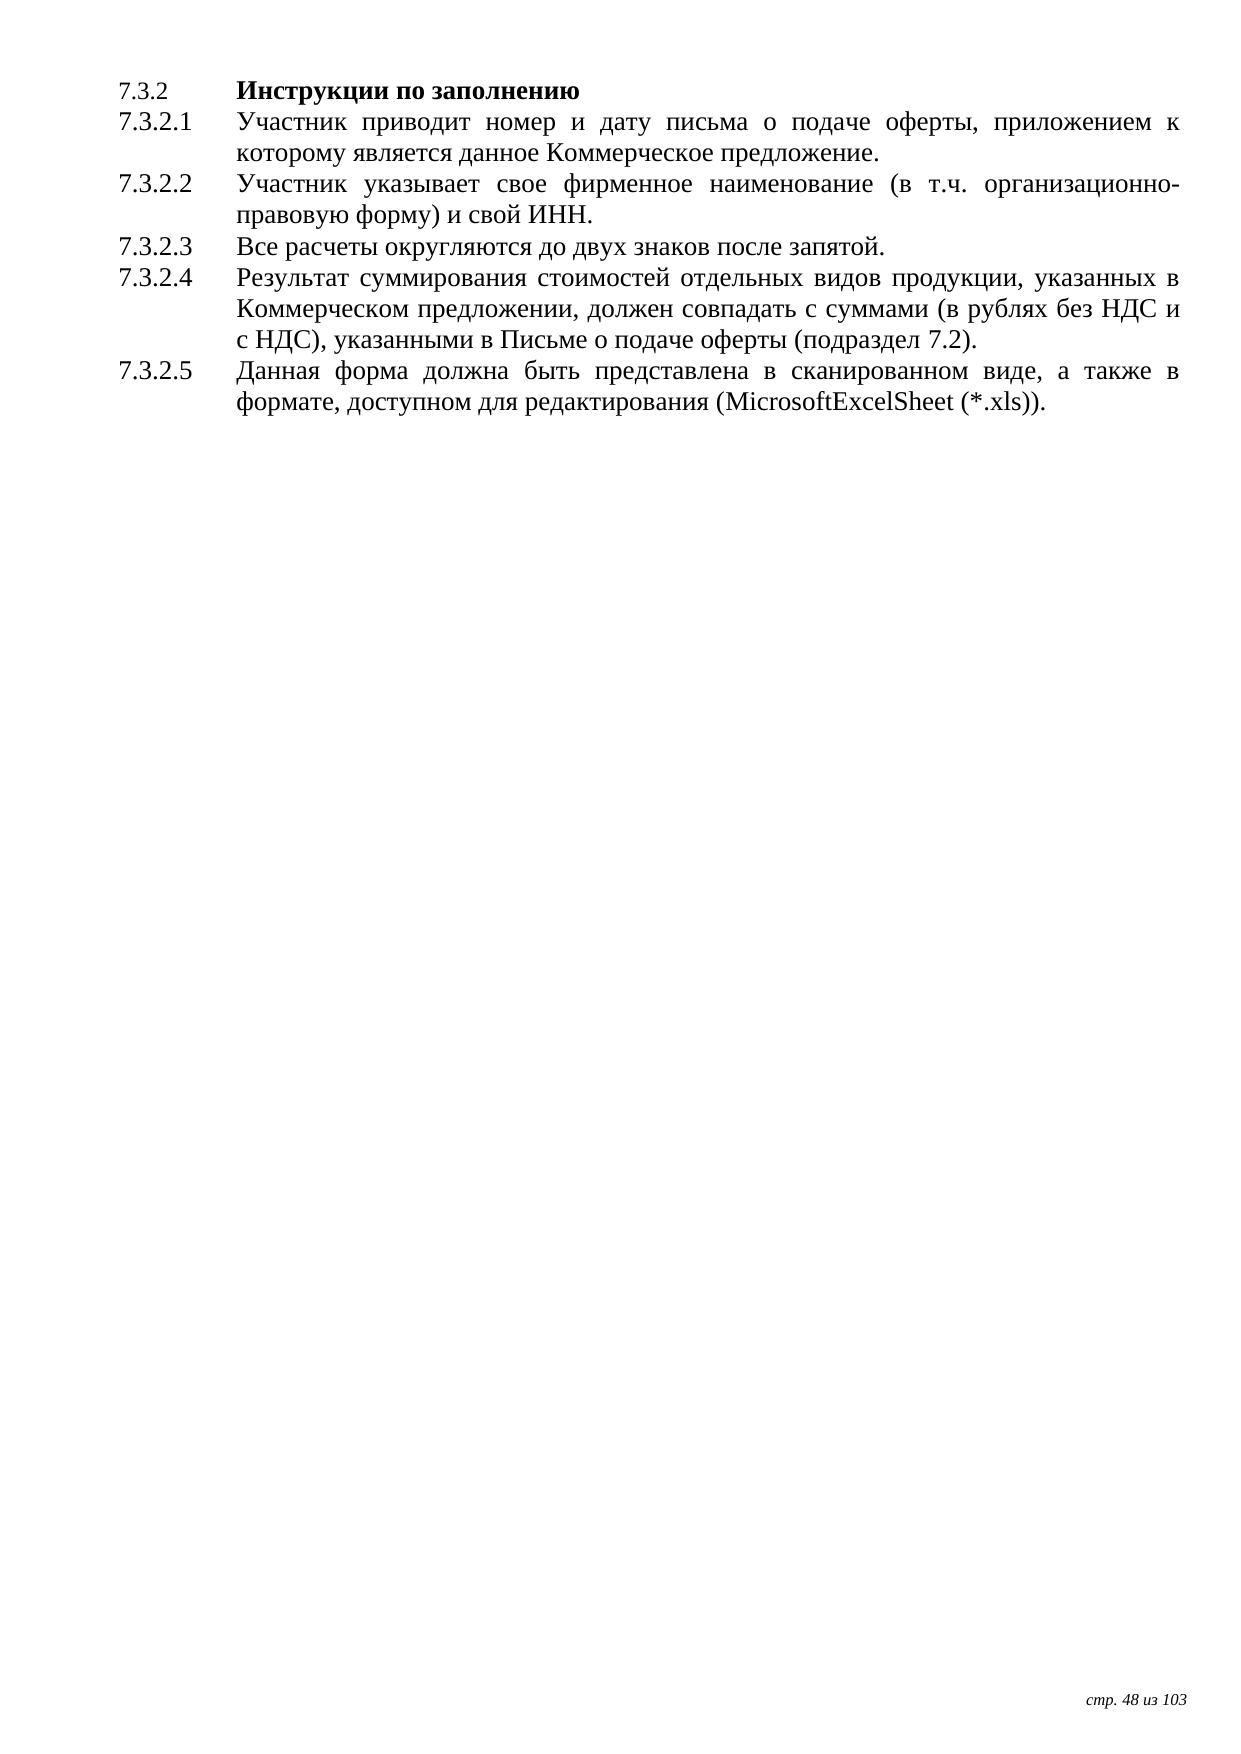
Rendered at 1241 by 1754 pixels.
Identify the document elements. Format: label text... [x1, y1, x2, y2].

text Участник указывает свое фирменное наименование (в т.ч. организационно-правовую форму) и свой ИНН. [118, 167, 1181, 229]
text Данная форма должна быть представлена в сканированном виде, а также в формате, доступном для редактирования (MicrosoftExcelSheet (*.xls)). [118, 354, 1181, 416]
text Инструкции по заполнению [118, 74, 1181, 105]
text Все расчеты округляются до двух знаков после запятой. [118, 229, 1181, 261]
text Результат суммирования стоимостей отдельных видов продукции, указанных в Коммерческом предложении, должен совпадать с суммами (в рублях без НДС и с НДС), указанными в Письме о подаче оферты (подраздел 7.2). [118, 261, 1181, 354]
text Участник приводит номер и дату письма о подаче оферты, приложением к которому является данное Коммерческое предложение. [118, 105, 1181, 167]
